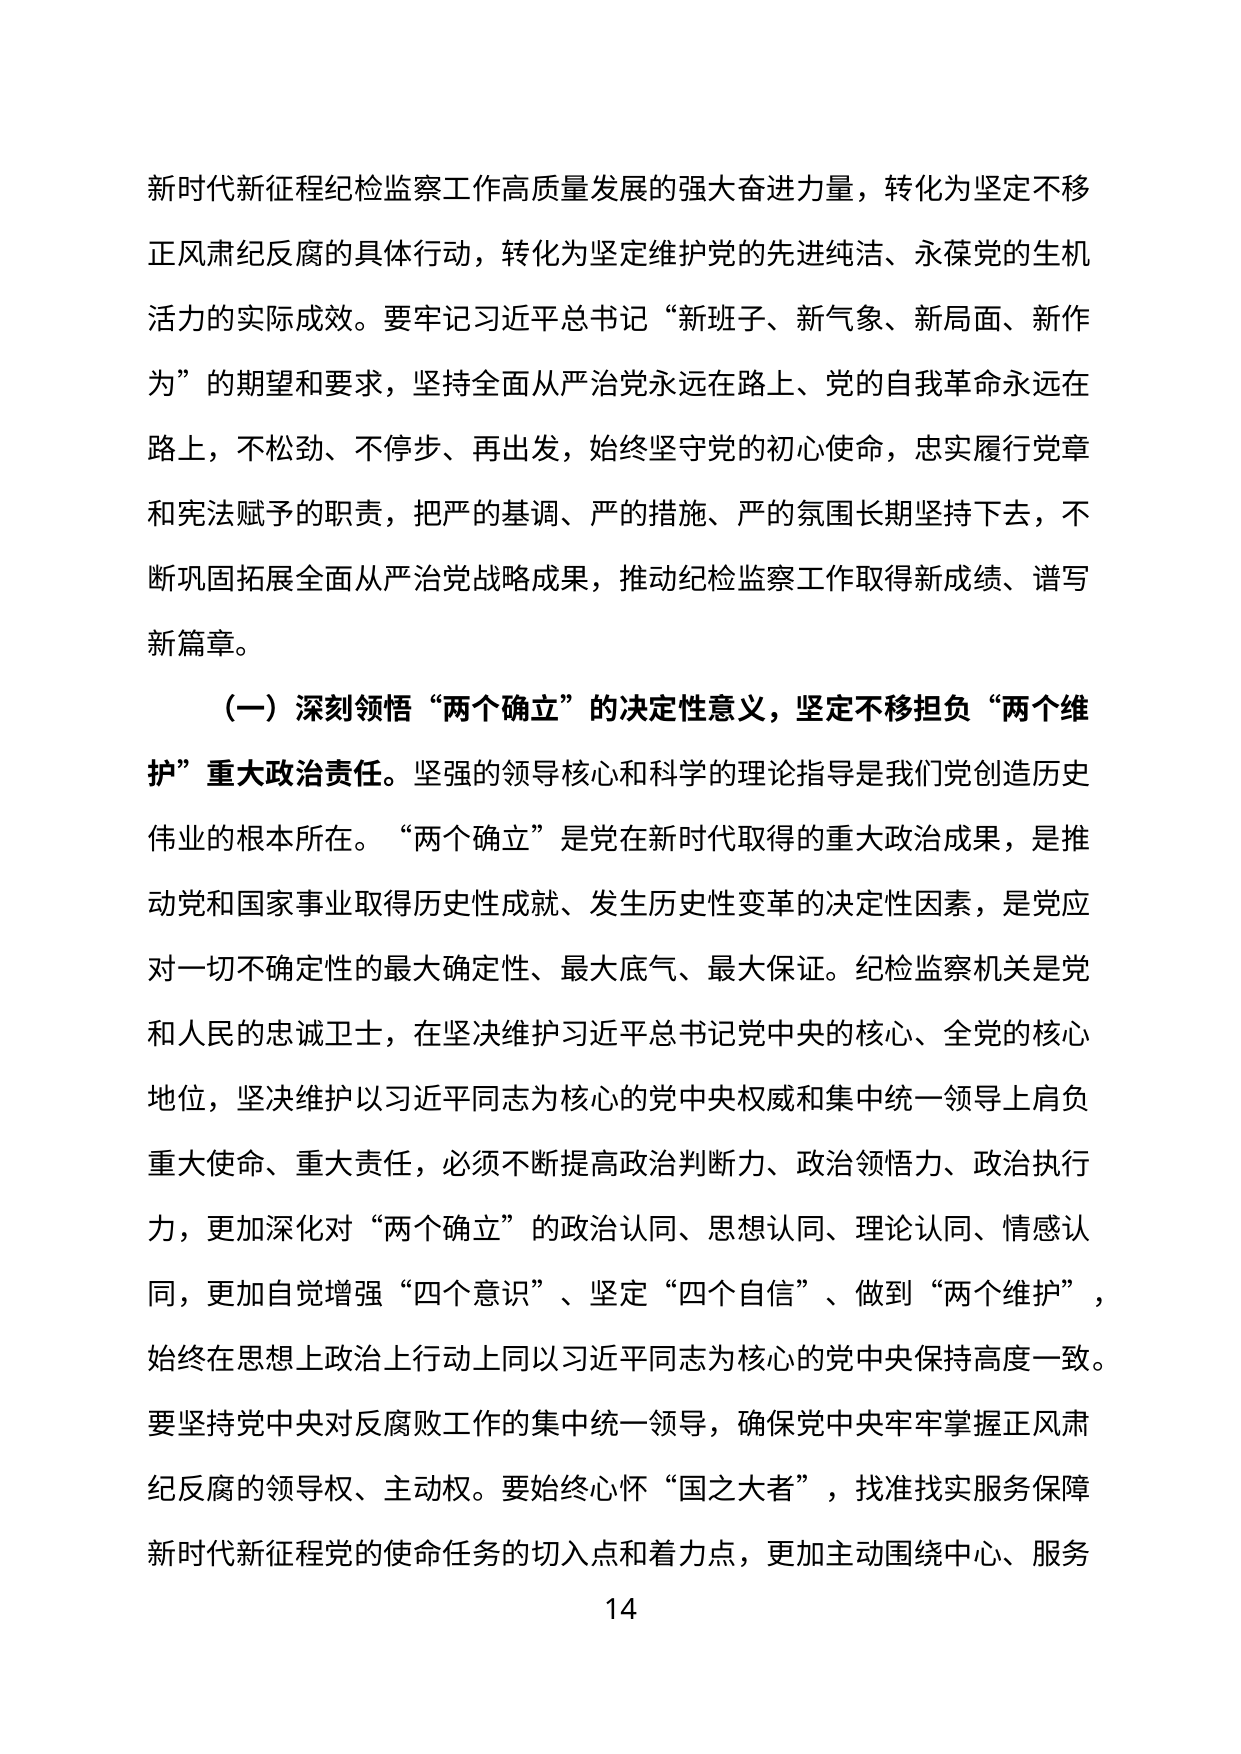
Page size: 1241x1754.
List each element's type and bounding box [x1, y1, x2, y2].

text [148, 154, 1092, 674]
text [148, 674, 1092, 1584]
